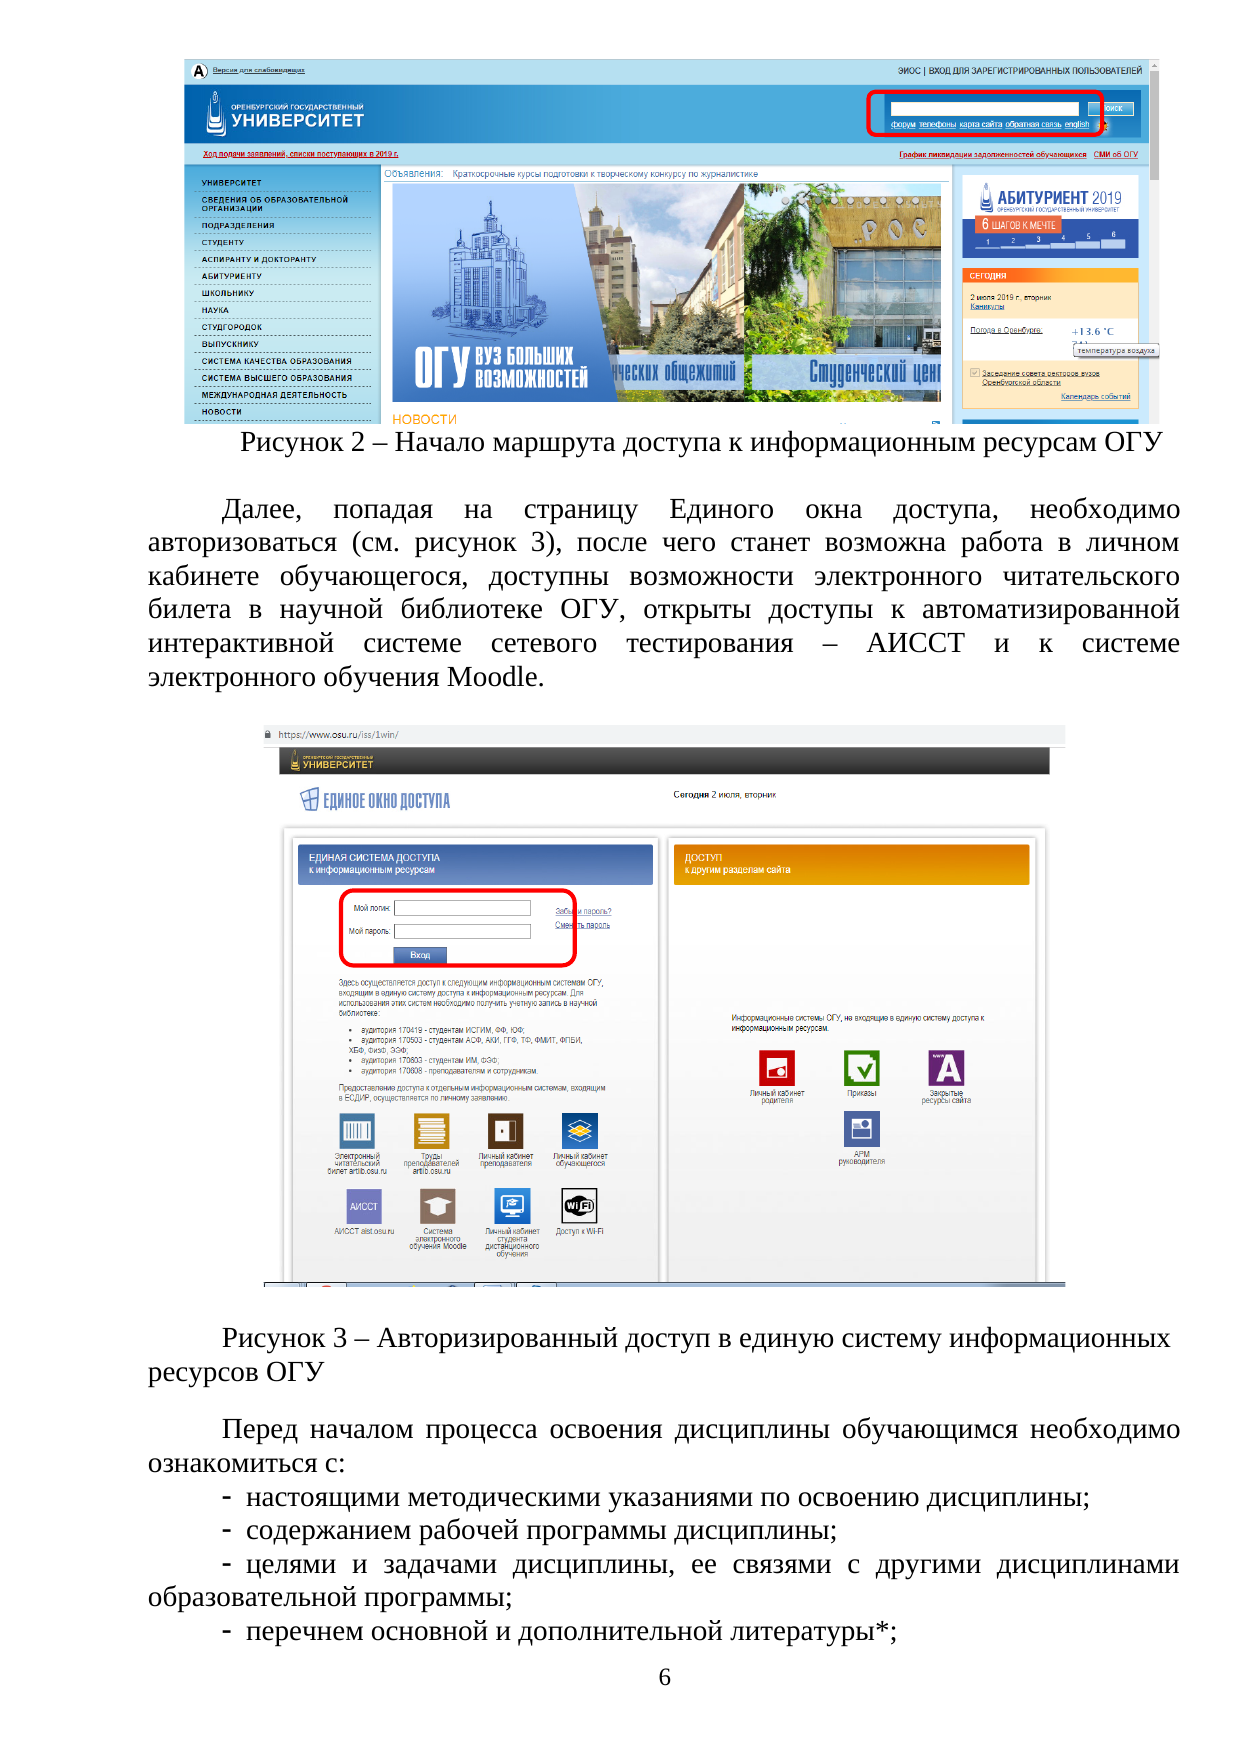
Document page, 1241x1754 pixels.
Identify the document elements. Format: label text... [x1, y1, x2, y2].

list настоящими методическими указаниями по освоению дисциплины; [148, 1479, 1181, 1512]
list перечнем основной и дополнительной литературы*; [148, 1613, 1181, 1647]
list целями и задачами дисциплины, ее связями с другими дисциплинами образовательной программы; [148, 1546, 1181, 1613]
picture [263, 725, 1066, 1287]
text Рисунок 2 – Начало маршрута доступа к информационным ресурсам ОГУ [148, 424, 1181, 457]
text Рисунок 3 – Авторизированный доступ в единую систему информационных ресурсов ОГУ [148, 1320, 1181, 1387]
picture [184, 59, 1160, 424]
list содержанием рабочей программы дисциплины; [148, 1512, 1181, 1546]
text Перед началом процесса освоения дисциплины обучающимся необходимо ознакомиться с: [148, 1412, 1181, 1479]
text Далее, попадая на страницу Единого окна доступа, необходимо авторизоваться (см. рисунок 3), после чего станет возможна работа в личном кабинете обучающегося, доступны возможности электронного читательского билета в научной библиотеке ОГУ, открыты доступы к автоматизированной интерактивной системе сетевого тестирования – АИССТ и к системе электронного обучения Moodle. [148, 491, 1181, 692]
